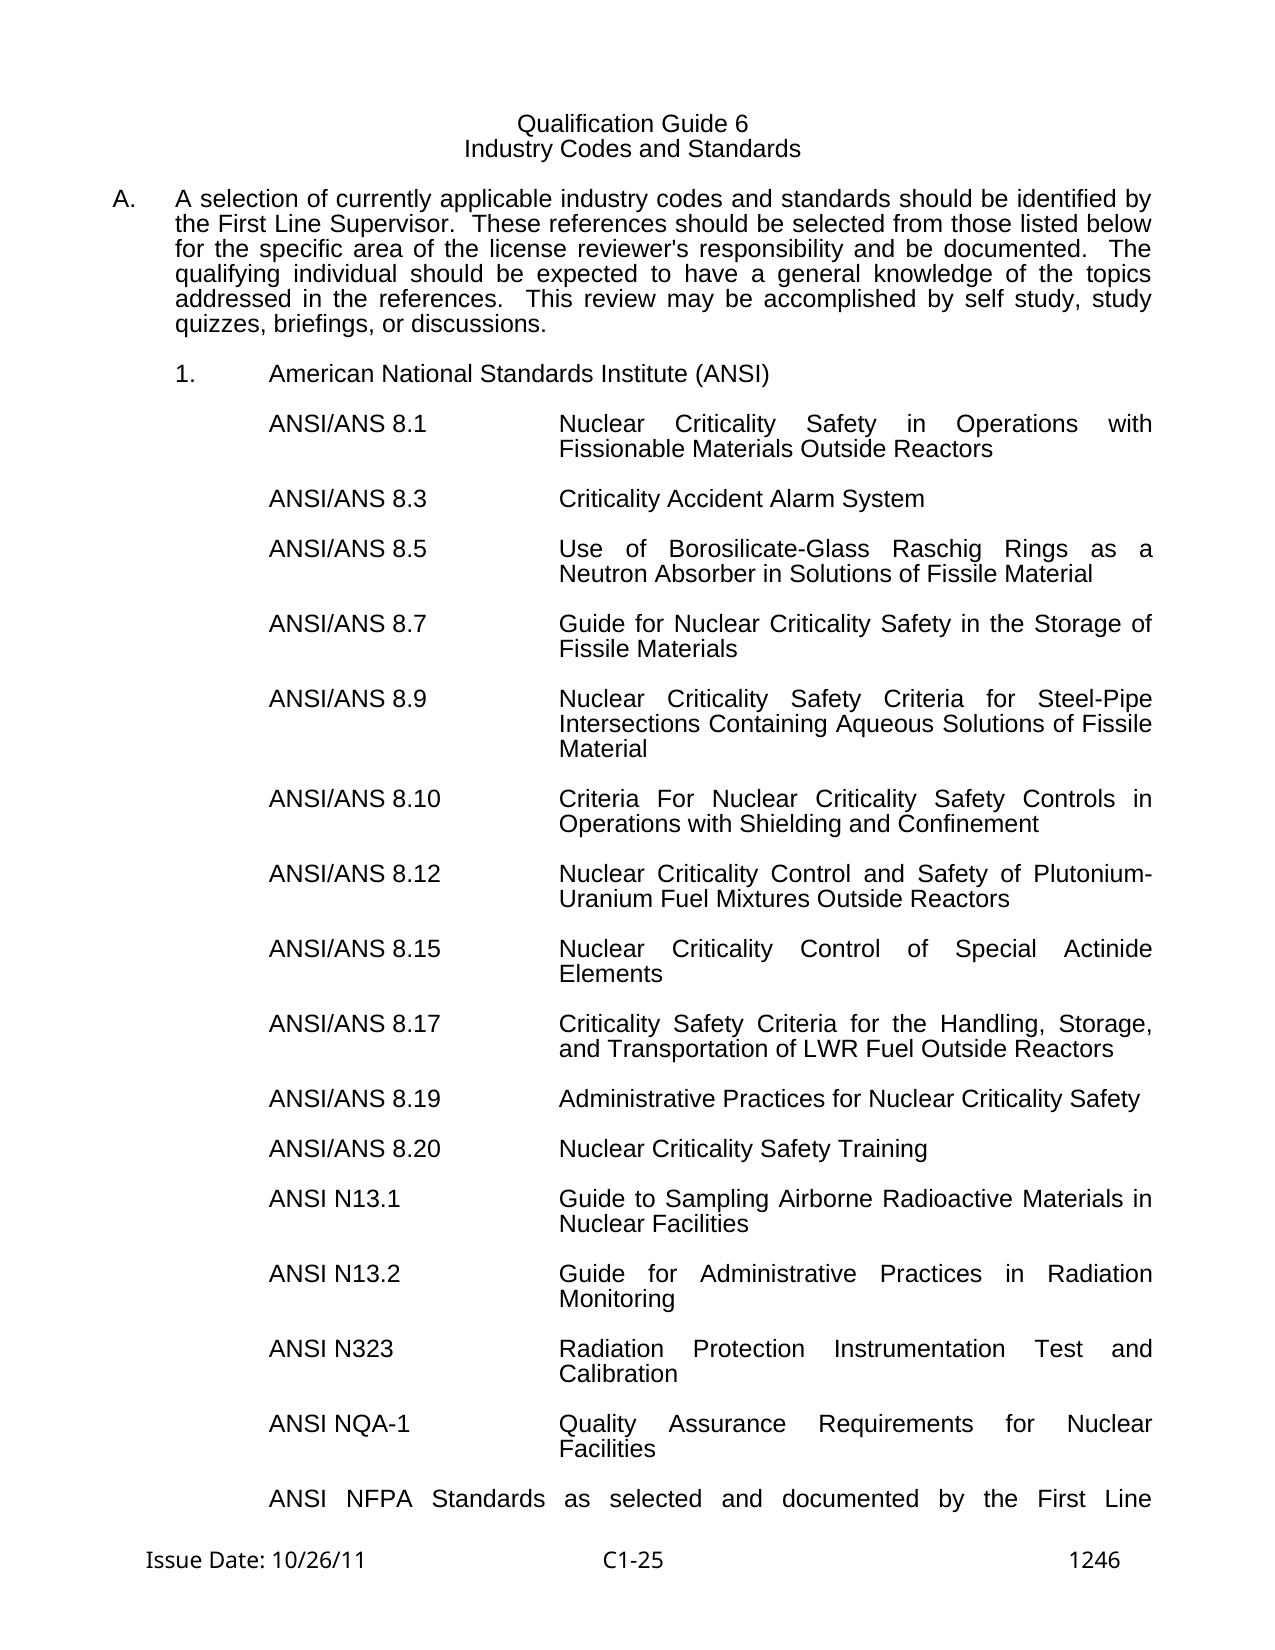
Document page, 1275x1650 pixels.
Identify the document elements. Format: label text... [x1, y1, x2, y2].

text ANSI N323 Radiation Protection Instrumentation Test and Calibration [269, 1337, 1153, 1387]
text ANSI/ANS 8.5 Use of Borosilicate-Glass Raschig Rings as a Neutron Absorber in Solutions of Fissile Material [269, 537, 1153, 587]
text ANSI N13.1 Guide to Sampling Airborne Radioactive Materials in Nuclear Facilities [269, 1187, 1153, 1237]
text A. A selection of currently applicable industry codes and standards should be identified by the First Line Supervisor. These references should be selected from those listed below for the specific area of the license reviewer's responsibility and be documented. The qualifying individual should be expected to have a general knowledge of the topics addressed in the references. This review may be accomplished by self study, study quizzes, briefings, or discussions. [112, 187, 1153, 337]
text ANSI/ANS 8.10 Criteria For Nuclear Criticality Safety Controls in Operations with Shielding and Confinement [269, 787, 1153, 837]
text ANSI/ANS 8.1 Nuclear Criticality Safety in Operations with Fissionable Materials Outside Reactors [269, 412, 1153, 462]
text Qualification Guide 6 [112, 112, 1153, 137]
text ANSI/ANS 8.12 Nuclear Criticality Control and Safety of Plutonium-Uranium Fuel Mixtures Outside Reactors [269, 862, 1153, 912]
text ANSI/ANS 8.15 Nuclear Criticality Control of Special Actinide Elements [269, 937, 1153, 987]
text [269, 1487, 1153, 1512]
text ANSI/ANS 8.17 Criticality Safety Criteria for the Handling, Storage, and Transportation of LWR Fuel Outside Reactors [269, 1012, 1153, 1062]
text ANSI/ANS 8.20 Nuclear Criticality Safety Training [112, 1137, 1153, 1162]
text ANSI NQA-1 Quality Assurance Requirements for Nuclear Facilities [269, 1412, 1153, 1462]
text ANSI/ANS 8.7 Guide for Nuclear Criticality Safety in the Storage of Fissile Materials [269, 612, 1153, 662]
text ANSI/ANS 8.9 Nuclear Criticality Safety Criteria for Steel-Pipe Intersections Containing Aqueous Solutions of Fissile Material [269, 687, 1153, 762]
text Industry Codes and Standards [112, 137, 1153, 162]
text ANSI/ANS 8.19 Administrative Practices for Nuclear Criticality Safety [269, 1087, 1153, 1112]
text ANSI N13.2 Guide for Administrative Practices in Radiation Monitoring [269, 1262, 1153, 1312]
text ANSI/ANS 8.3 Criticality Accident Alarm System [112, 487, 1153, 512]
text 1. American National Standards Institute (ANSI) [112, 362, 1153, 387]
